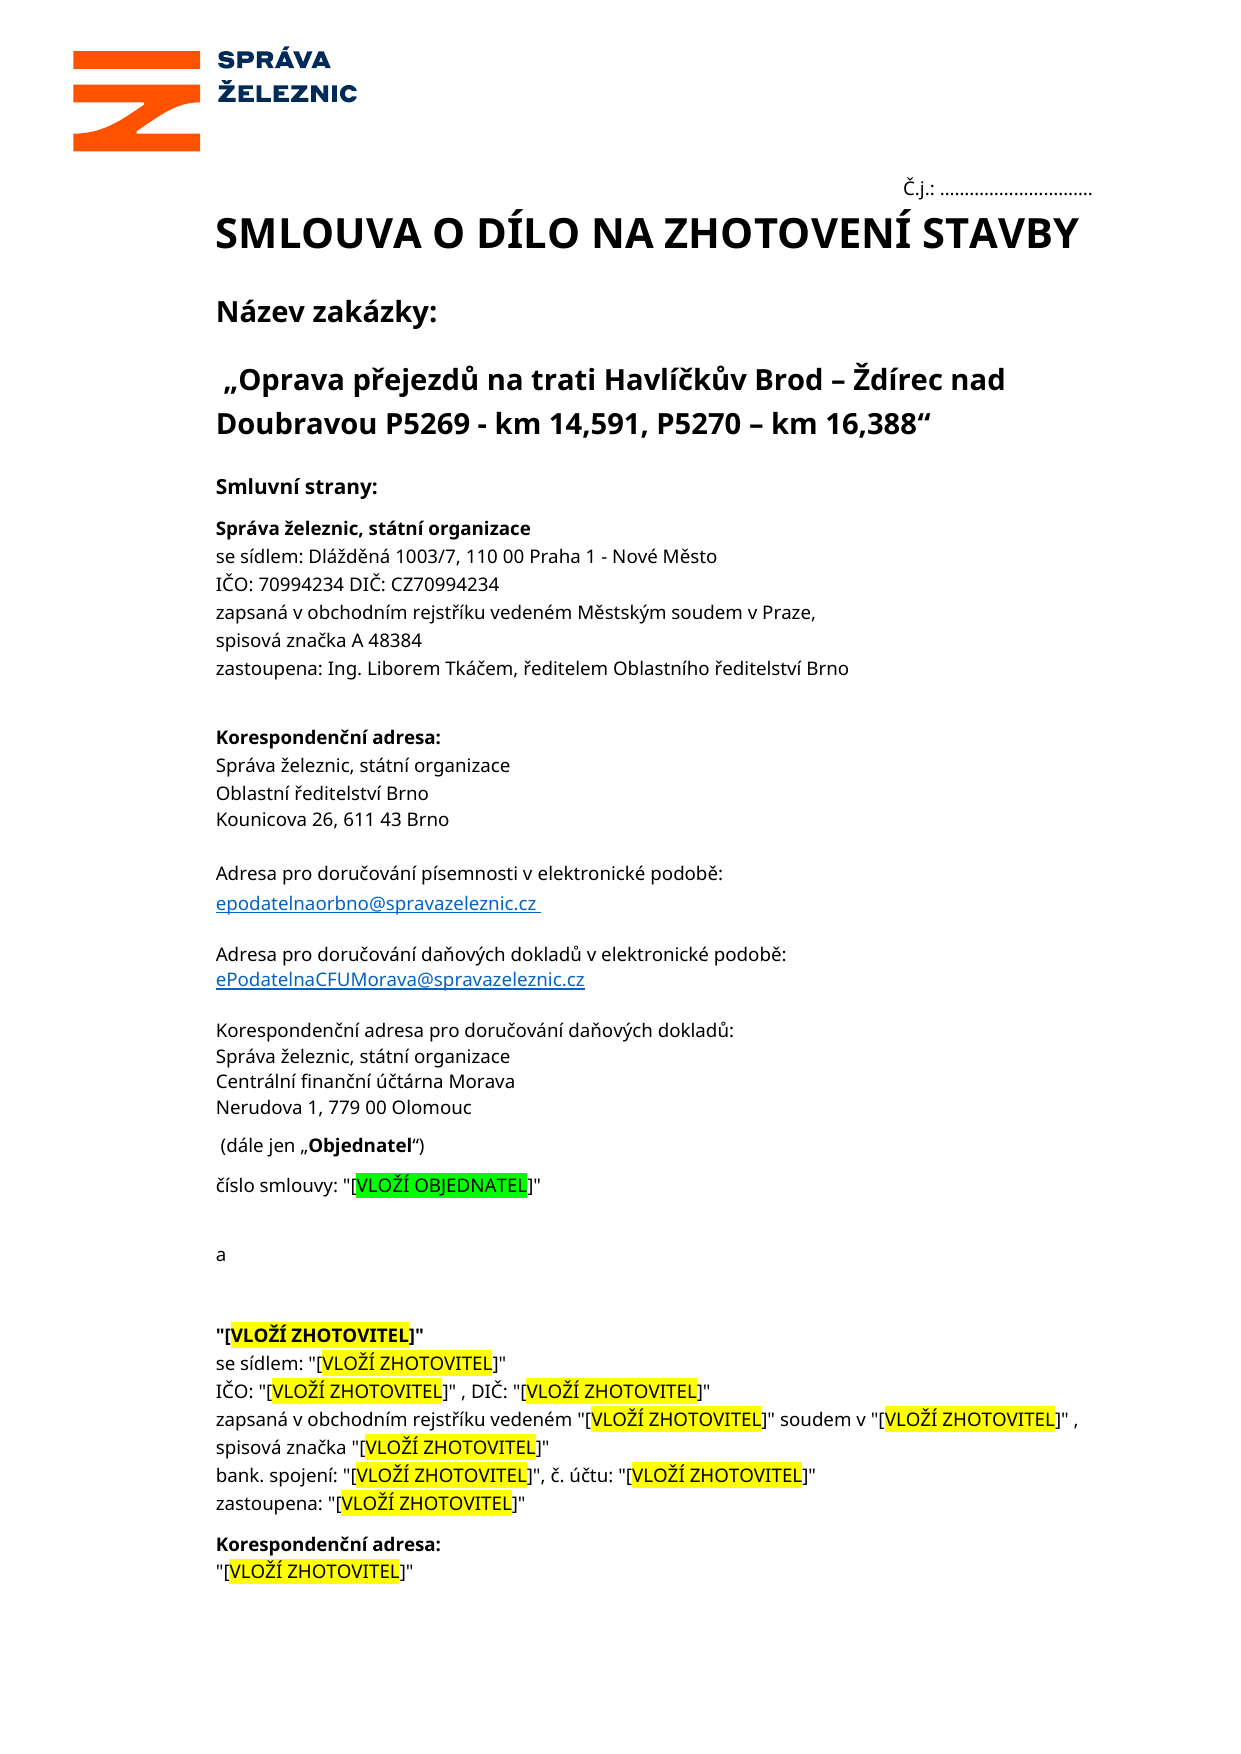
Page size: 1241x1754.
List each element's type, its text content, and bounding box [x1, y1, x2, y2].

text epodatelnaorbno@spravazeleznic.cz [216, 890, 1093, 915]
text zastoupena: "[VLOŽÍ ZHOTOVITEL]" [216, 1490, 341, 1516]
text "[VLOŽÍ ZHOTOVITEL]" [409, 1322, 1093, 1348]
text Korespondenční adresa: [216, 1531, 1093, 1556]
text Nerudova 1, 779 00 Olomouc [216, 1094, 1093, 1119]
text ePodatelnaCFUMorava@spravazeleznic.cz [216, 966, 1093, 992]
text Korespondenční adresa: [216, 724, 1093, 750]
text se sídlem: "[VLOŽÍ ZHOTOVITEL]" [492, 1350, 1093, 1376]
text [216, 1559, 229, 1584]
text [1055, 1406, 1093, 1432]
text Č.j.: …………………………. [216, 176, 1093, 201]
text "[VLOŽÍ ZHOTOVITEL]" [399, 1559, 1093, 1584]
text IČO: "[VLOŽÍ ZHOTOVITEL]" , DIČ: "[VLOŽÍ ZHOTOVITEL]" [697, 1378, 1093, 1404]
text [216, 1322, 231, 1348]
text Kounicova 26, 611 43 Brno [216, 806, 1093, 831]
text číslo smlouvy: "[VLOŽÍ OBJEDNATEL]" [527, 1173, 1093, 1198]
text a [216, 1241, 1093, 1267]
text Korespondenční adresa pro doručování daňových dokladů: [216, 1017, 1093, 1043]
text Správa železnic, státní organizace [216, 752, 1093, 778]
text Správa železnic, státní organizace [216, 1043, 1093, 1068]
text se sídlem: Dlážděná 1003/7, 110 00 Praha 1 - Nové Město [216, 544, 1093, 569]
text spisová značka "[VLOŽÍ ZHOTOVITEL]" [216, 1434, 365, 1460]
text Oblastní ředitelství Brno [216, 780, 1093, 806]
text číslo smlouvy: "[VLOŽÍ OBJEDNATEL]" [216, 1173, 356, 1198]
text zastoupena: "[VLOŽÍ ZHOTOVITEL]" [512, 1490, 1093, 1516]
text spisová značka A 48384 [216, 628, 1093, 653]
text spisová značka "[VLOŽÍ ZHOTOVITEL]" [536, 1434, 1093, 1460]
text Smluvní strany: [216, 472, 1093, 500]
text Adresa pro doručování daňových dokladů v elektronické podobě: [216, 941, 1093, 966]
text „Oprava přejezdů na trati Havlíčkův Brod – Ždírec nad Doubravou P5269 - km 14,591, P5270 – km 16,388“ [216, 359, 1093, 443]
text se sídlem: "[VLOŽÍ ZHOTOVITEL]" [216, 1350, 322, 1376]
text zastoupena: Ing. Liborem Tkáčem, ředitelem Oblastního ředitelství Brno [216, 656, 1093, 681]
text SMLOUVA O DÍLO NA ZHOTOVENÍ STAVBY [216, 203, 1093, 260]
text IČO: 70994234 DIČ: CZ70994234 [216, 572, 1093, 597]
text zapsaná v obchodním rejstříku vedeném "[VLOŽÍ ZHOTOVITEL]" soudem v "[VLOŽÍ ZHOTOVITEL]" , [216, 1406, 591, 1432]
text Adresa pro doručování písemnosti v elektronické podobě: [216, 861, 1093, 886]
text Centrální finanční účtárna Morava [216, 1068, 1093, 1094]
text zapsaná v obchodním rejstříku vedeném Městským soudem v Praze, [216, 600, 1093, 625]
text bank. spojení: "[VLOŽÍ ZHOTOVITEL]", č. účtu: "[VLOŽÍ ZHOTOVITEL]" [802, 1462, 1093, 1488]
text (dále jen „Objednatel“) [216, 1132, 1093, 1158]
text Název zakázky: [216, 291, 1093, 331]
text Správa železnic, státní organizace [216, 516, 1093, 541]
